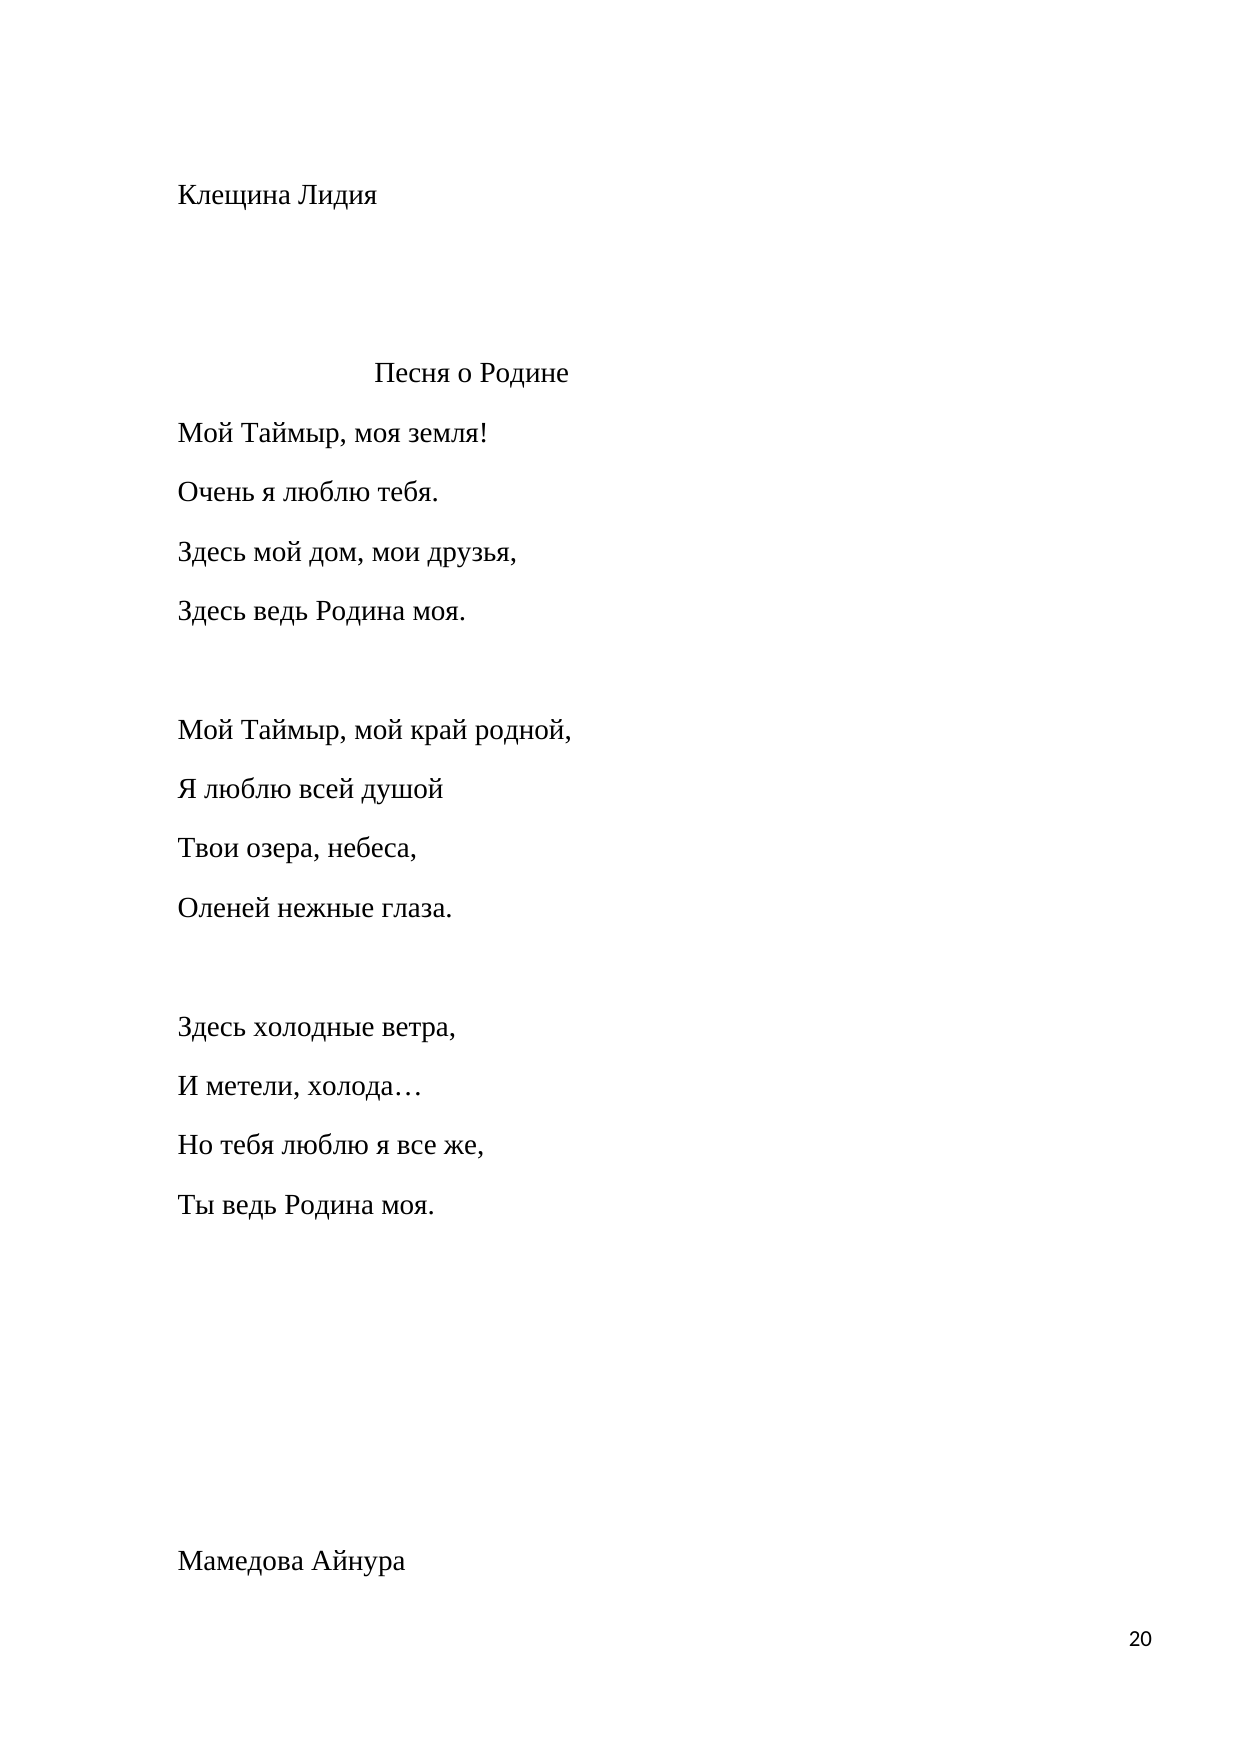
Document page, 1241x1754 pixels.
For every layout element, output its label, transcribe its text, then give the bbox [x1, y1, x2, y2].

text Очень я люблю тебя. [177, 474, 1152, 508]
text Ты ведь Родина моя. [177, 1187, 1152, 1220]
text Я люблю всей душой [177, 771, 1152, 805]
text Но тебя люблю я все же, [177, 1127, 1152, 1161]
text Мой Таймыр, мой край родной, [177, 712, 1152, 745]
text Оленей нежные глаза. [177, 890, 1152, 923]
text Твои озера, небеса, [177, 831, 1152, 864]
text Песня о Родине [177, 356, 1152, 389]
text Клещина Лидия [177, 177, 1152, 211]
text Мой Таймыр, моя земля! [177, 415, 1152, 448]
text Мамедова Айнура [177, 1543, 1152, 1577]
text Здесь мой дом, мои друзья, [177, 534, 1152, 567]
text И метели, холода… [177, 1068, 1152, 1102]
text Здесь ведь Родина моя. [177, 593, 1152, 627]
text Здесь холодные ветра, [177, 1009, 1152, 1042]
